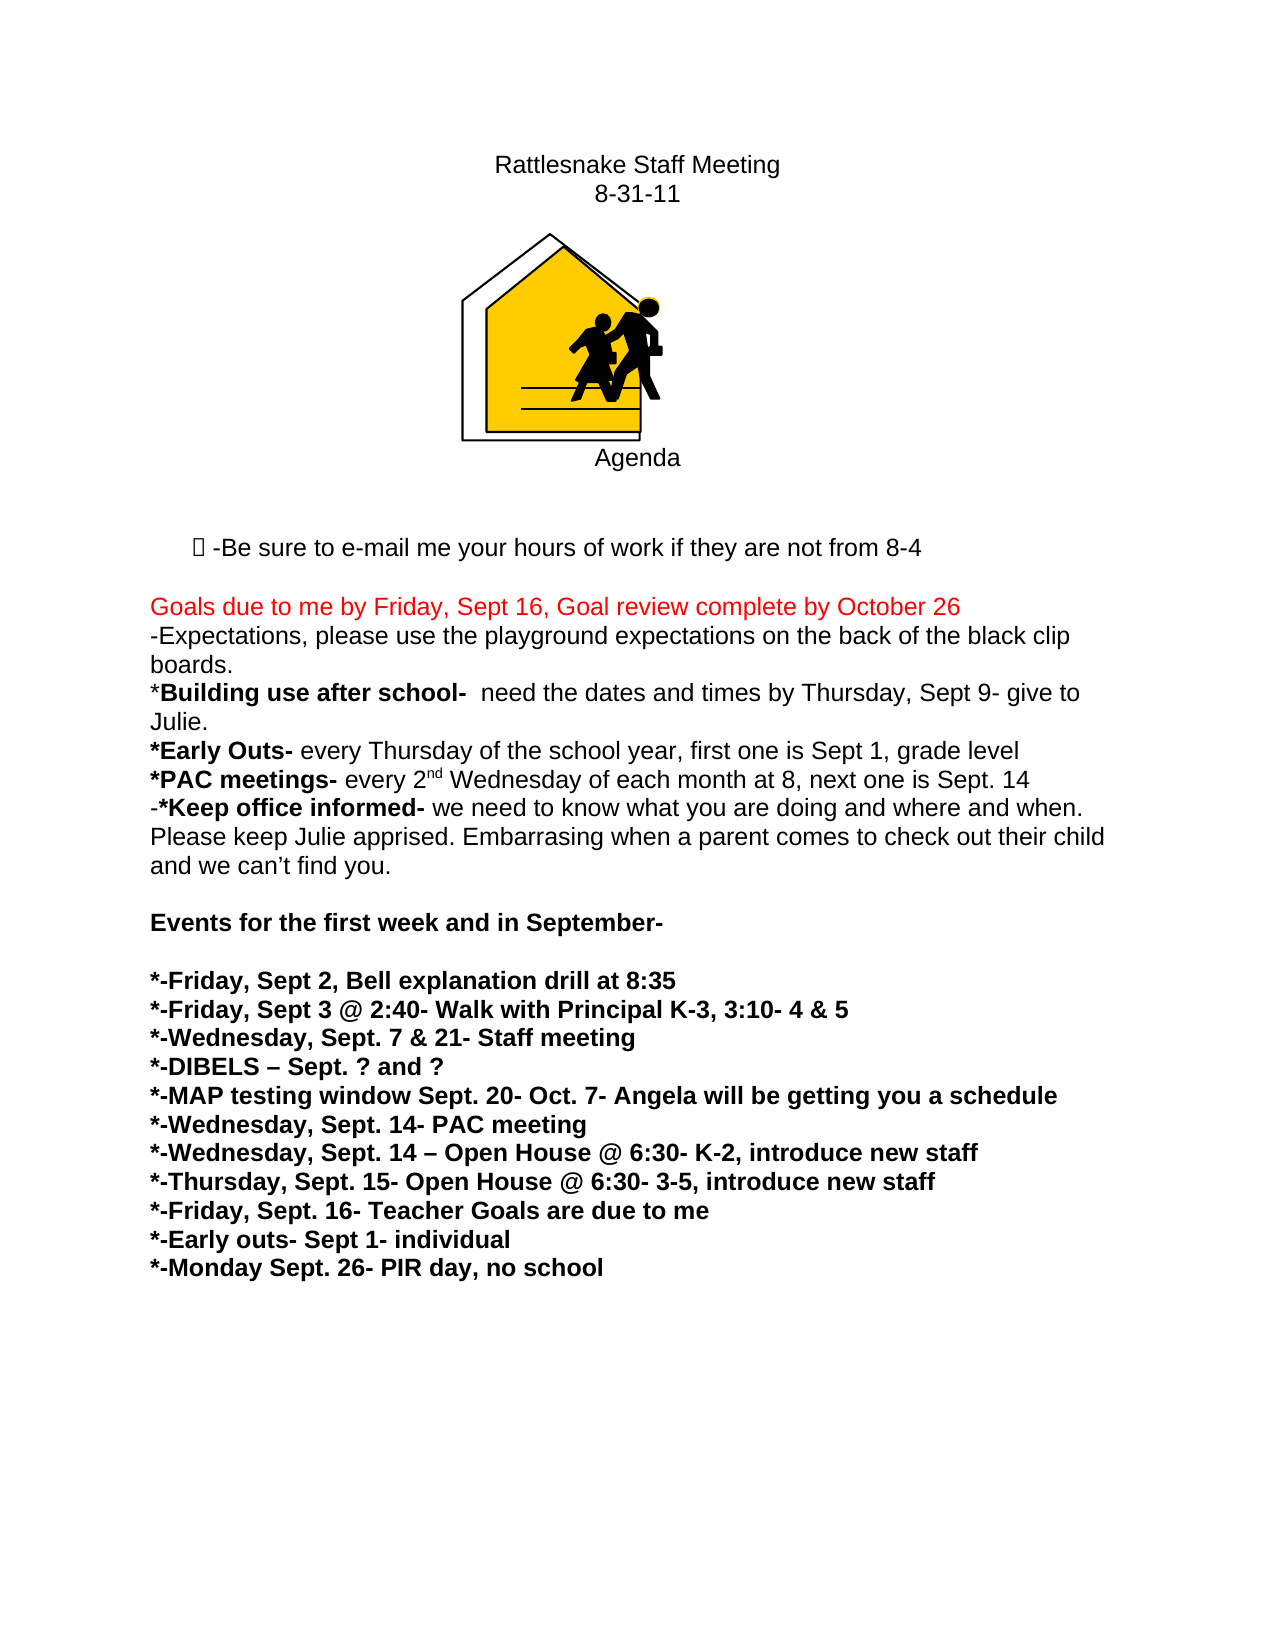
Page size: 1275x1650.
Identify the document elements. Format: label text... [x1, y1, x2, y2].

text *-Friday, Sept 3 @ 2:40- Walk with Principal K-3, 3:10- 4 & 5 [150, 995, 1125, 1023]
text *Early Outs- every Thursday of the school year, first one is Sept 1, grade level [150, 736, 1125, 765]
text 8-31-11 [150, 179, 1125, 207]
text Rattlesnake Staff Meeting [150, 150, 1125, 179]
list -Be sure to e-mail me your hours of work if they are not from 8-4 [212, 529, 1125, 563]
text *-Early outs- Sept 1- individual [150, 1225, 1125, 1253]
text Goals due to me by Friday, Sept 16, Goal review complete by October 26 [150, 592, 1125, 621]
text *-Friday, Sept. 16- Teacher Goals are due to me [150, 1196, 1125, 1225]
text *-DIBELS – Sept. ? and ? [150, 1052, 1125, 1081]
text *-Wednesday, Sept. 7 & 21- Staff meeting [150, 1023, 1125, 1052]
text *Building use after school- need the dates and times by Thursday, Sept 9- give to Julie. [150, 678, 1125, 736]
text Agenda [150, 207, 1125, 472]
text *PAC meetings- every 2nd Wednesday of each month at 8, next one is Sept. 14 [150, 765, 1125, 793]
text *-Friday, Sept 2, Bell explanation drill at 8:35 [150, 966, 1125, 995]
text *-Thursday, Sept. 15- Open House @ 6:30- 3-5, introduce new staff [150, 1167, 1125, 1196]
text *-Monday Sept. 26- PIR day, no school [150, 1253, 1125, 1282]
text *-MAP testing window Sept. 20- Oct. 7- Angela will be getting you a schedule [150, 1081, 1125, 1110]
text *-Wednesday, Sept. 14 – Open House @ 6:30- K-2, introduce new staff [150, 1138, 1125, 1167]
text -Expectations, please use the playground expectations on the back of the black clip boards. [150, 621, 1125, 678]
text Events for the first week and in September- [150, 908, 1125, 937]
text *-Wednesday, Sept. 14- PAC meeting [150, 1110, 1125, 1138]
text -*Keep office informed- we need to know what you are doing and where and when. Please keep Julie apprised. Embarrasing when a parent comes to check out their child and we can’t find you. [150, 793, 1125, 880]
